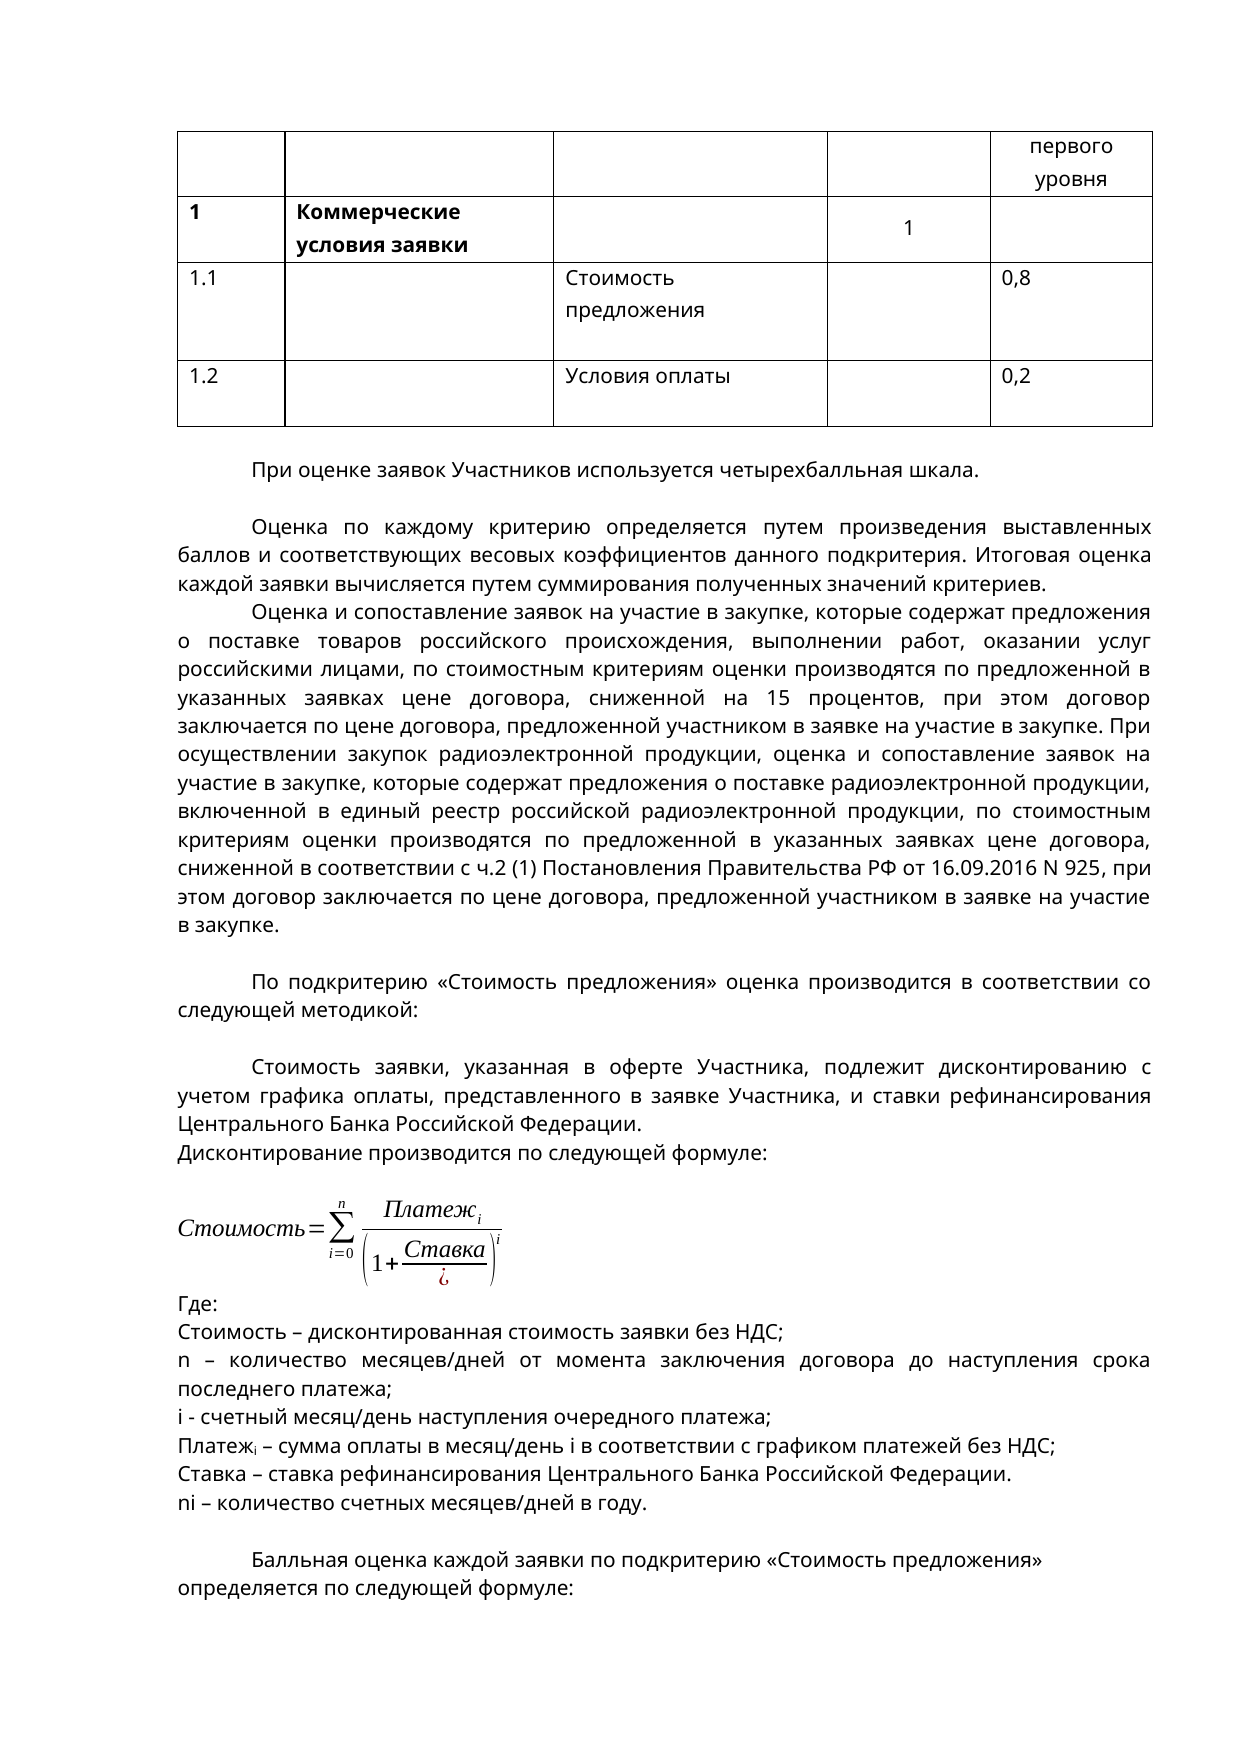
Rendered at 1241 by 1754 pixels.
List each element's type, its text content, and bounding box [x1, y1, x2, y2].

table_header № [178, 132, 284, 196]
table_cell 0,8 [991, 263, 1152, 360]
text Стоимость – дисконтированная стоимость заявки без НДС; [177, 1317, 1152, 1346]
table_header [554, 132, 827, 196]
table_cell 1.1 [178, 263, 284, 360]
table_cell 0,2 [991, 361, 1152, 426]
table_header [991, 132, 1152, 196]
table_cell Условия оплаты [554, 361, 827, 426]
table_cell 1 [828, 197, 990, 262]
text Дисконтирование производится по следующей формуле: [177, 1138, 1152, 1166]
text Балльная оценка каждой заявки по подкритерию «Стоимость предложения» определяется по следующей формуле: [177, 1545, 1152, 1602]
text При оценке заявок Участников используется четырехбалльная шкала. [177, 455, 1152, 484]
text Ставка – ставка рефинансирования Центрального Банка Российской Федерации. [177, 1459, 1152, 1488]
table_cell [828, 263, 990, 360]
table_cell [828, 361, 990, 426]
text Оценка по каждому критерию определяется путем произведения выставленных баллов и соответствующих весовых коэффициентов данного подкритерия. Итоговая оценка каждой заявки вычисляется путем суммирования полученных значений критериев. [177, 512, 1152, 597]
table_header Критерий [286, 132, 553, 196]
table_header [828, 132, 990, 196]
text По подкритерию «Стоимость предложения» оценка производится в соответствии со следующей методикой: [177, 967, 1152, 1024]
text Оценка и сопоставление заявок на участие в закупке, которые содержат предложения о поставке товаров российского происхождения, выполнении работ, оказании услуг российскими лицами, по стоимостным критериям оценки производятся по предложенной в указанных заявках цене договора, сниженной на 15 процентов, при этом договор заключается по цене договора, предложенной участником в заявке на участие в закупке. При осуществлении закупок радиоэлектронной продукции, оценка и сопоставление заявок на участие в закупке, которые содержат предложения о поставке радиоэлектронной продукции, включенной в единый реестр российской радиоэлектронной продукции, по стоимостным критериям оценки производятся по предложенной в указанных заявках цене договора, сниженной в соответствии с ч.2 (1) Постановления Правительства РФ от 16.09.2016 N 925, при этом договор заключается по цене договора, предложенной участником в заявке на участие в закупке. [177, 597, 1152, 939]
table_cell 1.2 [178, 361, 284, 426]
table_cell 1 [178, 197, 284, 262]
text Стоимость заявки, указанная в оферте Участника, подлежит дисконтированию с учетом графика оплаты, представленного в заявке Участника, и ставки рефинансирования Центрального Банка Российской Федерации. [177, 1052, 1152, 1138]
text ni – количество счетных месяцев/дней в году. [177, 1488, 1152, 1516]
text Где: [177, 1289, 1152, 1317]
text Платежi – сумма оплаты в месяц/день i в соответствии с графиком платежей без НДС; [177, 1431, 1152, 1459]
table_cell [286, 361, 553, 426]
table_cell [286, 263, 553, 360]
table_cell [554, 197, 827, 262]
table_cell Стоимость предложения [554, 263, 827, 360]
text i - счетный месяц/день наступления очередного платежа; [177, 1402, 1152, 1431]
text n – количество месяцев/дней от момента заключения договора до наступления срока последнего платежа; [177, 1346, 1152, 1402]
table_cell [991, 197, 1152, 262]
table_cell Коммерческие условия заявки [286, 197, 553, 262]
